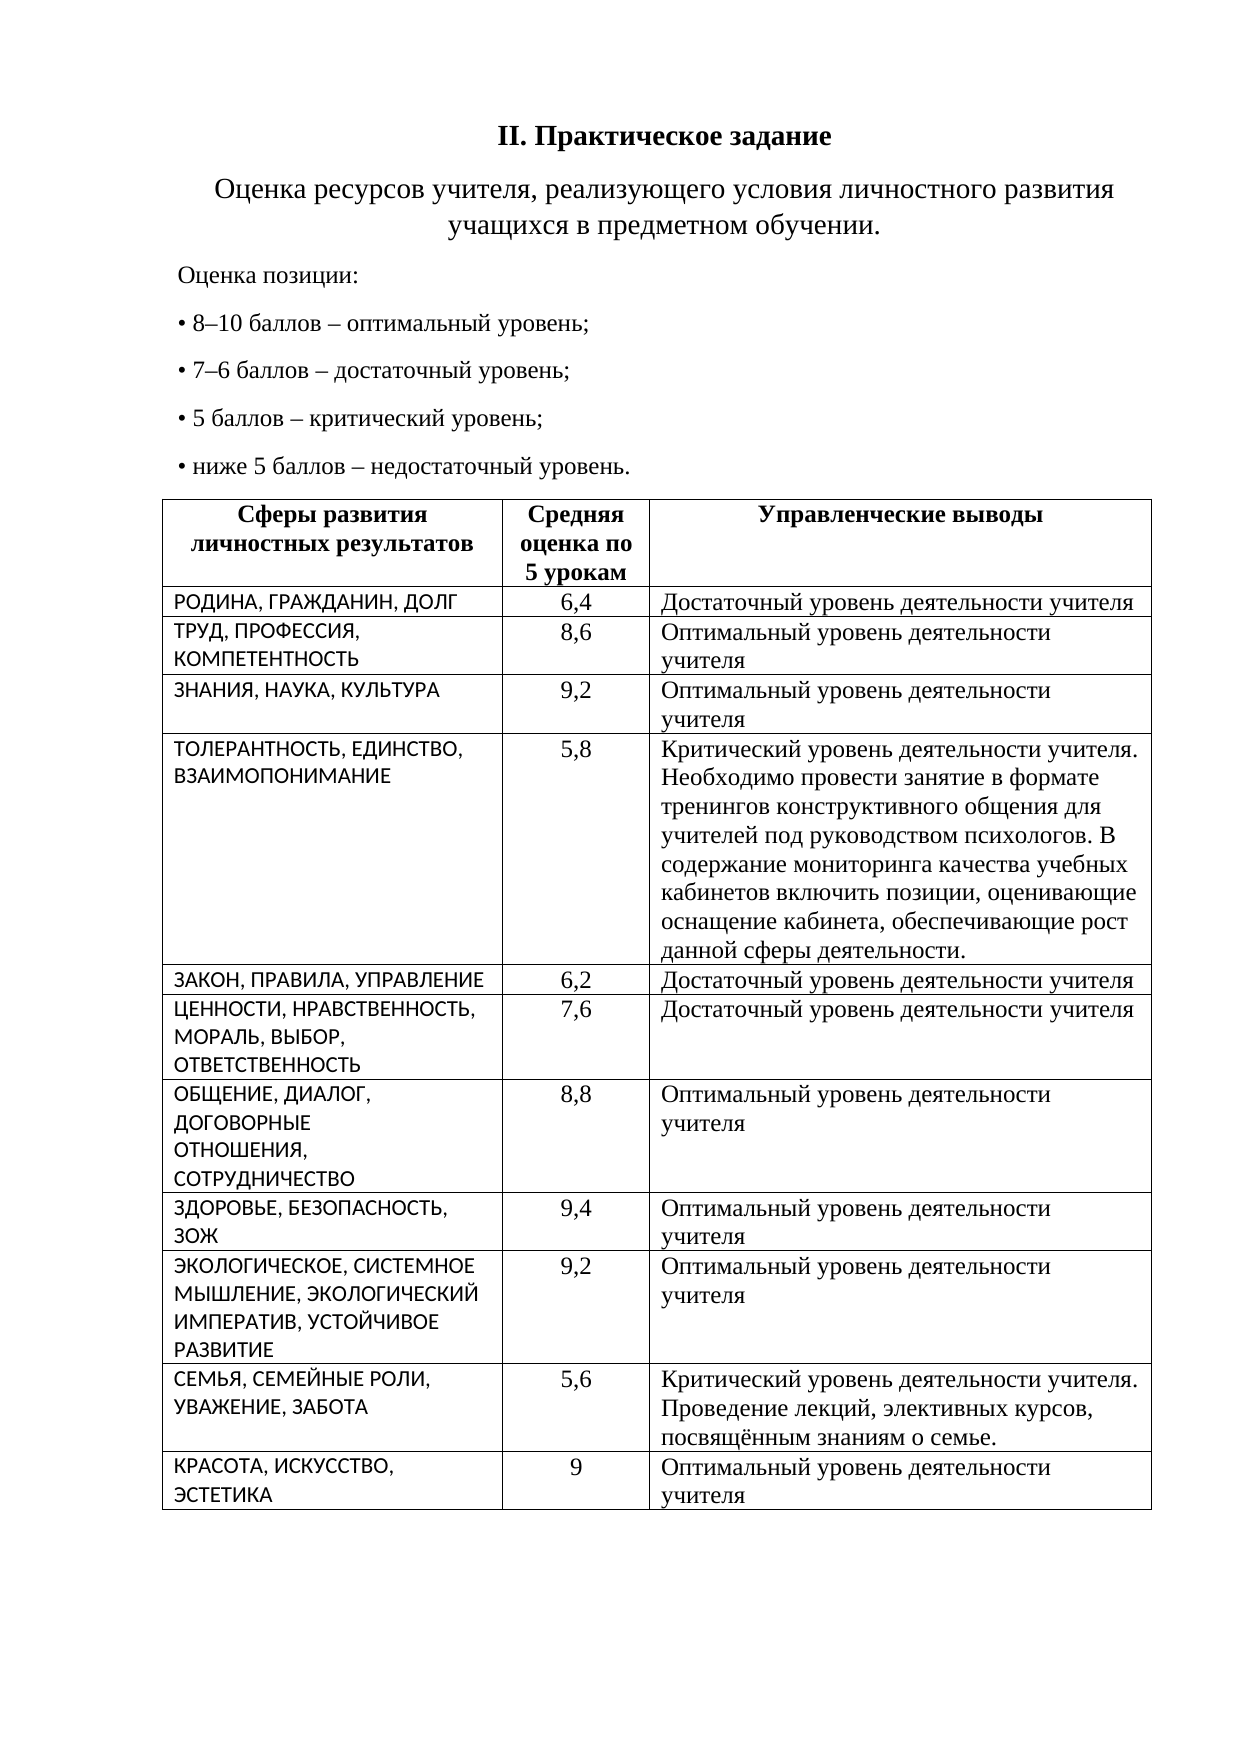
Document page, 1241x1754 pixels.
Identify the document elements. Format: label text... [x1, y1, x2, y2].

text • 5 баллов – критический уровень; [177, 403, 1152, 432]
table_cell Оптимальный уровень деятельности учителя [650, 1452, 1151, 1509]
table_cell ЗНАНИЯ, НАУКА, КУЛЬТУРА [163, 675, 502, 733]
table_cell 9,4 [503, 1193, 649, 1250]
table_cell 8,6 [503, 617, 649, 674]
table_cell 9,2 [503, 675, 649, 733]
table_cell 9 [503, 1452, 649, 1509]
table_cell 9,2 [503, 1251, 649, 1363]
text • ниже 5 баллов – недостаточный уровень. [177, 451, 1152, 479]
table_cell 8,8 [503, 1080, 649, 1192]
text • 7–6 баллов – достаточный уровень; [177, 355, 1152, 384]
table_cell СЕМЬЯ, СЕМЕЙНЫЕ РОЛИ, УВАЖЕНИЕ, ЗАБОТА [163, 1364, 502, 1451]
table_cell ОБЩЕНИЕ, ДИАЛОГ, ДОГОВОРНЫЕ ОТНОШЕНИЯ, СОТРУДНИЧЕСТВО [163, 1080, 502, 1192]
table_cell ТОЛЕРАНТНОСТЬ, ЕДИНСТВО, ВЗАИМОПОНИМАНИЕ [163, 734, 502, 964]
table_cell 5,8 [503, 734, 649, 964]
table_cell Оптимальный уровень деятельности учителя [650, 1193, 1151, 1250]
table_cell ЗАКОН, ПРАВИЛА, УПРАВЛЕНИЕ [163, 965, 502, 993]
table_cell ТРУД, ПРОФЕССИЯ, КОМПЕТЕНТНОСТЬ [163, 617, 502, 674]
table_cell Критический уровень деятельности учителя. Необходимо провести занятие в формате тренингов конструктивного общения для учителей под руководством психологов. В содержание мониторинга качества учебных кабинетов включить позиции, оценивающие оснащение кабинета, обеспечивающие рост данной сферы деятельности. [650, 734, 1151, 964]
table_header Сферы развития личностных результатов [163, 500, 502, 586]
table_cell РОДИНА, ГРАЖДАНИН, ДОЛГ [163, 587, 502, 616]
table_cell КРАСОТА, ИСКУССТВО, ЭСТЕТИКА [163, 1452, 502, 1509]
table_cell Достаточный уровень деятельности учителя [650, 965, 1151, 993]
table_cell ЗДОРОВЬЕ, БЕЗОПАСНОСТЬ, ЗОЖ [163, 1193, 502, 1250]
text • 8–10 баллов – оптимальный уровень; [177, 308, 1152, 336]
table_header Управленческие выводы [650, 500, 1151, 586]
table_header Средняя оценка по 5 урокам [503, 500, 649, 586]
table_cell 5,6 [503, 1364, 649, 1451]
table_cell ЭКОЛОГИЧЕСКОЕ, СИСТЕМНОЕ МЫШЛЕНИЕ, ЭКОЛОГИЧЕСКИЙ ИМПЕРАТИВ, УСТОЙЧИВОЕ РАЗВИТИЕ [163, 1251, 502, 1363]
table_cell Достаточный уровень деятельности учителя [650, 587, 1151, 616]
text II. Практическое задание [177, 118, 1152, 152]
table_cell ЦЕННОСТИ, НРАВСТВЕННОСТЬ, МОРАЛЬ, ВЫБОР, ОТВЕТСТВЕННОСТЬ [163, 995, 502, 1078]
table_cell Достаточный уровень деятельности учителя [650, 995, 1151, 1078]
table_cell Оптимальный уровень деятельности учителя [650, 1251, 1151, 1363]
table_cell 6,2 [503, 965, 649, 993]
table_cell Оптимальный уровень деятельности учителя [650, 617, 1151, 674]
text Оценка ресурсов учителя, реализующего условия личностного развития учащихся в предметном обучении. [177, 171, 1152, 241]
table_cell Оптимальный уровень деятельности учителя [650, 675, 1151, 733]
table_cell Критический уровень деятельности учителя. Проведение лекций, элективных курсов, посвящённым знаниям о семье. [650, 1364, 1151, 1451]
table_cell Оптимальный уровень деятельности учителя [650, 1080, 1151, 1192]
text Оценка позиции: [177, 260, 1152, 289]
table_cell 7,6 [503, 995, 649, 1078]
table_cell 6,4 [503, 587, 649, 616]
